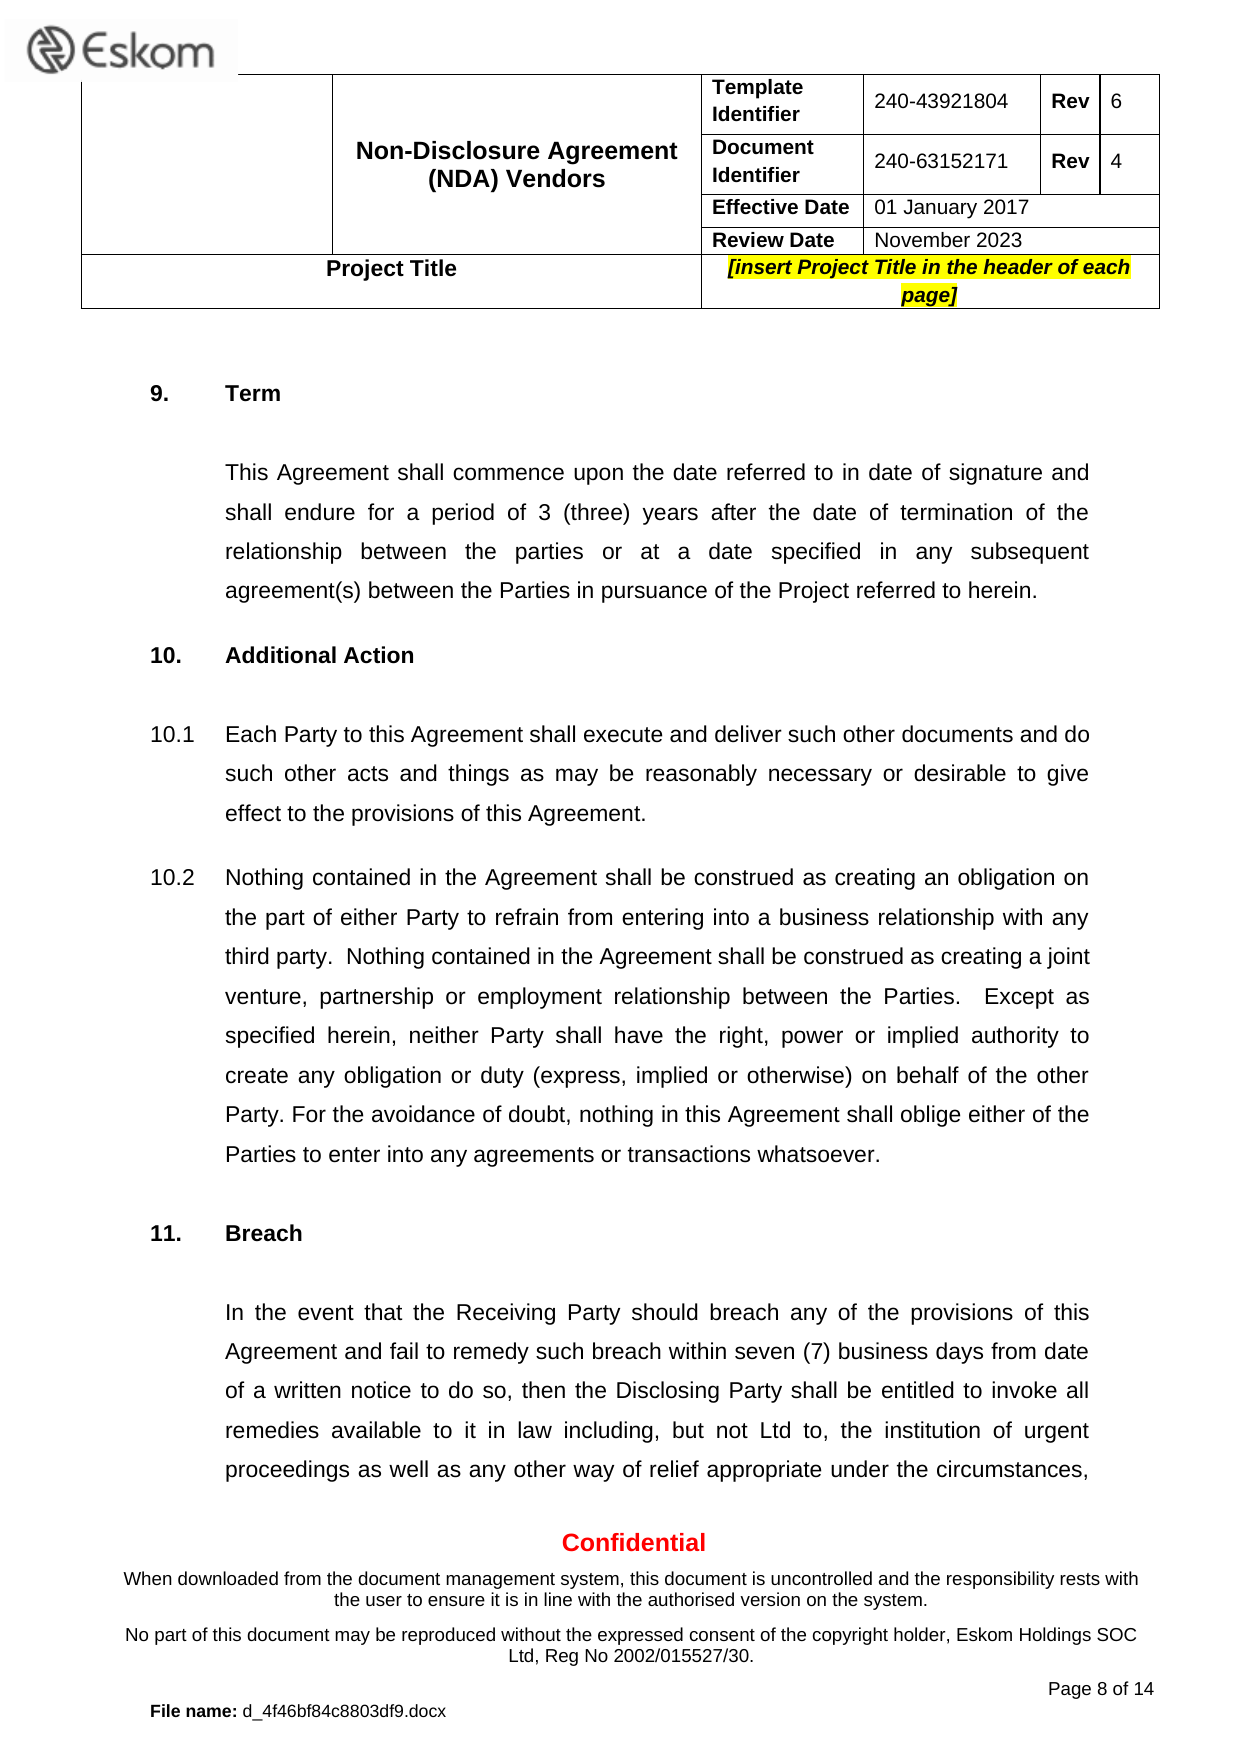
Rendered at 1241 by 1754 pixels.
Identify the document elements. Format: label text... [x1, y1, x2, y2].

text 10.2 Nothing contained in the Agreement shall be construed as creating an obligation on the part of either Party to refrain from entering into a business relationship with any third party. Nothing contained in the Agreement shall be construed as creating a joint venture, partnership or employment relationship between the Parties. Except as specified herein, neither Party shall have the right, power or implied authority to create any obligation or duty (express, implied or otherwise) on behalf of the other Party. For the avoidance of doubt, nothing in this Agreement shall oblige either of the Parties to enter into any agreements or transactions whatsoever. [150, 864, 1090, 1167]
text 10.1 Each Party to this Agreement shall execute and deliver such other documents and do such other acts and things as may be reasonably necessary or desirable to give effect to the provisions of this Agreement. [150, 721, 1090, 826]
text This Agreement shall commence upon the date referred to in date of signature and shall endure for a period of 3 (three) years after the date of termination of the relationship between the parties or at a date specified in any subsequent agreement(s) between the Parties in pursuance of the Project referred to herein. [150, 459, 1090, 604]
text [150, 1298, 1090, 1483]
text 10. Additional Action [150, 642, 1090, 668]
text 9. Term [150, 380, 1090, 406]
text 11. Breach [150, 1219, 1090, 1246]
